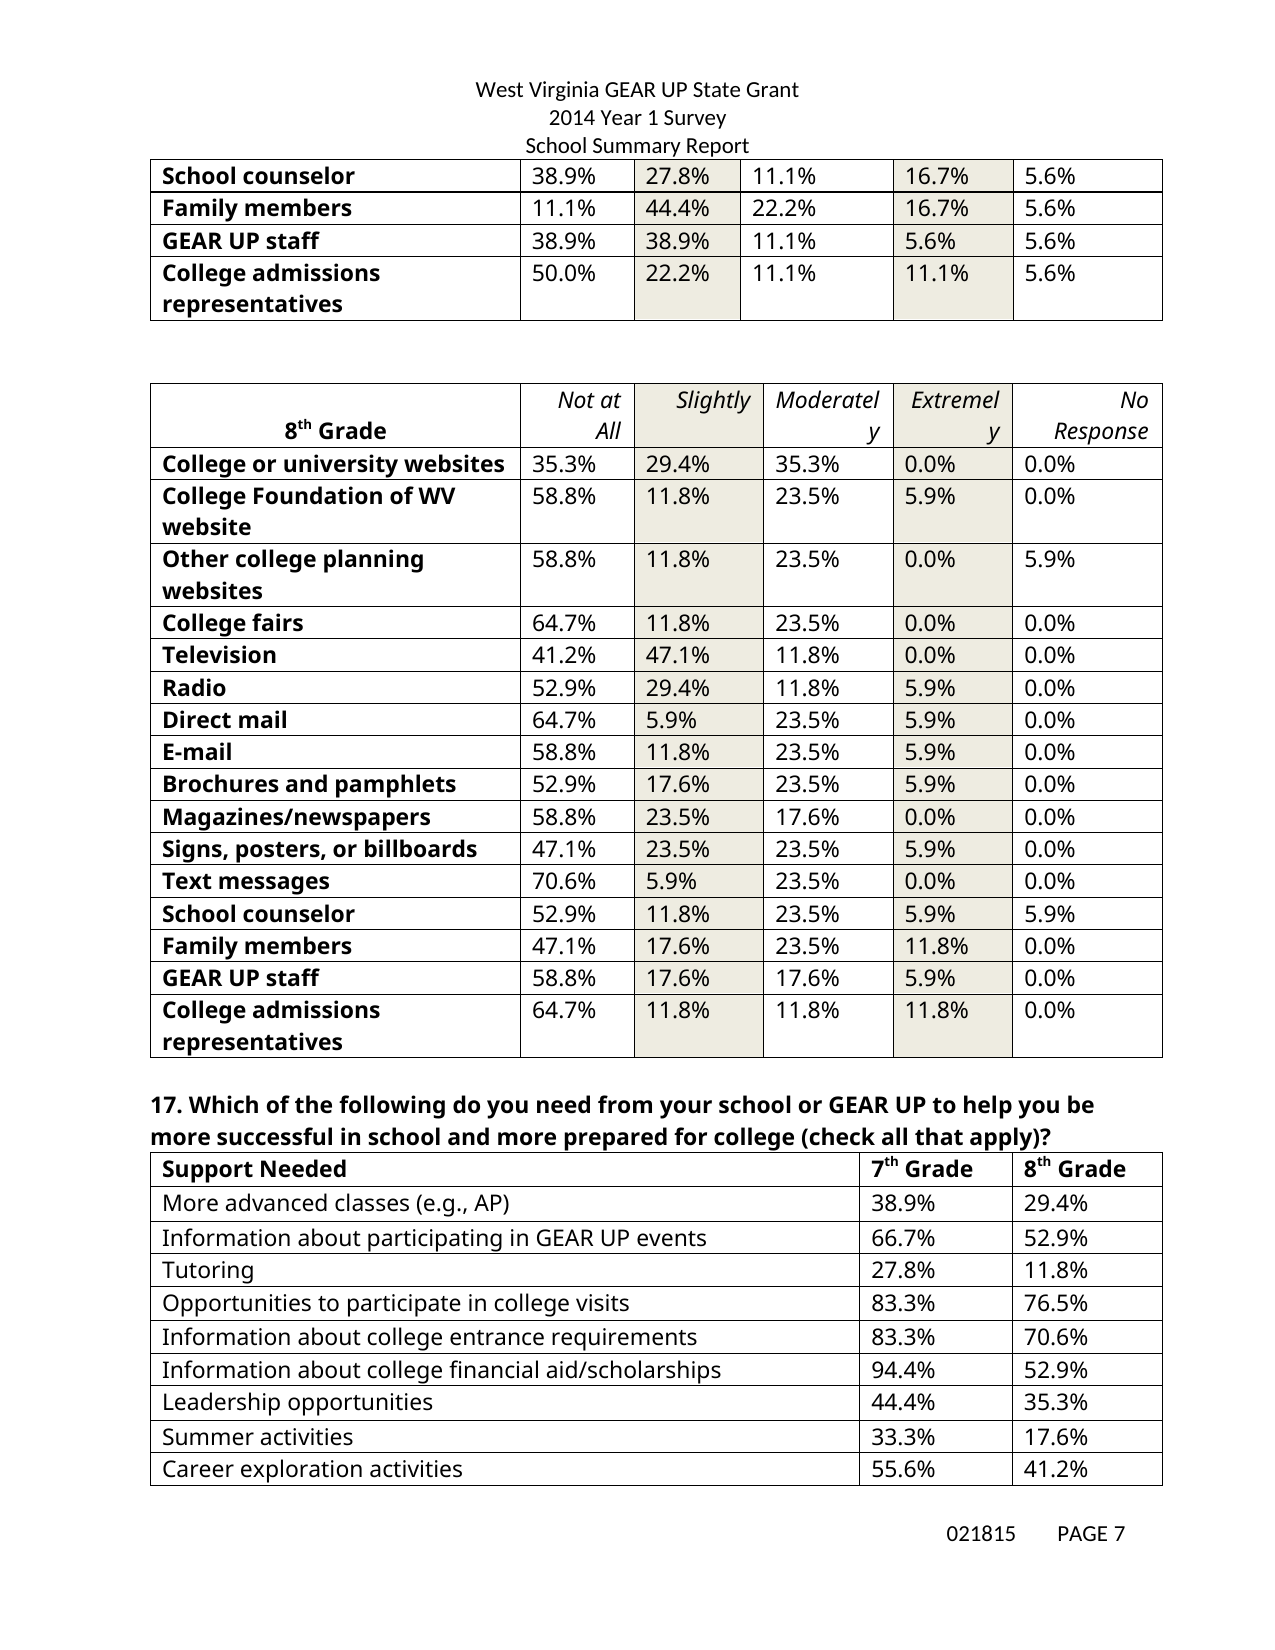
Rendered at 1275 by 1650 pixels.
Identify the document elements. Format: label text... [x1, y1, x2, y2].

table_cell 23.5% [764, 865, 893, 897]
table_cell 23.5% [764, 930, 893, 961]
table_cell Other college planning websites [151, 544, 520, 606]
table_cell 5.9% [1013, 898, 1162, 929]
table_cell School counselor [151, 160, 520, 191]
table_cell 11.1% [741, 160, 893, 191]
table_cell Signs, posters, or billboards [151, 833, 520, 864]
table_cell 23.5% [764, 898, 893, 929]
table_cell 44.4% [860, 1386, 1012, 1419]
table_cell 0.0% [1013, 639, 1162, 671]
table_cell 5.9% [894, 480, 1012, 542]
table_cell 38.9% [635, 225, 740, 256]
table_cell Television [151, 639, 520, 671]
table_cell 11.8% [894, 930, 1012, 961]
table_cell 35.3% [764, 448, 893, 479]
table_cell 64.7% [521, 607, 634, 638]
table_cell 0.0% [1013, 736, 1162, 767]
table_cell 33.3% [860, 1421, 1012, 1452]
table_cell 0.0% [1013, 995, 1162, 1057]
table_cell 50.0% [521, 257, 634, 319]
table_cell 41.2% [1013, 1453, 1162, 1485]
table_cell 23.5% [635, 833, 763, 864]
table_cell 23.5% [635, 801, 763, 832]
table_cell 76.5% [1013, 1287, 1162, 1320]
table_cell 0.0% [1013, 704, 1162, 735]
table_cell Summer activities [151, 1421, 859, 1452]
table_cell Direct mail [151, 704, 520, 735]
table_cell Leadership opportunities [151, 1386, 859, 1419]
table_cell Radio [151, 672, 520, 703]
table_cell 5.9% [1013, 544, 1162, 606]
table_cell 0.0% [1013, 801, 1162, 832]
table_cell 83.3% [860, 1321, 1012, 1353]
table_cell 0.0% [1013, 448, 1162, 479]
table_cell 58.8% [521, 480, 634, 542]
table_cell 52.9% [1013, 1354, 1162, 1385]
table_cell 83.3% [860, 1287, 1012, 1320]
table_cell 0.0% [894, 448, 1012, 479]
table_cell 11.8% [764, 995, 893, 1057]
table_cell 5.6% [1014, 257, 1162, 319]
table_cell 5.9% [635, 865, 763, 897]
table_cell Career exploration activities [151, 1453, 859, 1485]
table_cell 5.6% [1014, 160, 1162, 191]
table_cell 11.8% [1013, 1254, 1162, 1286]
table_cell More advanced classes (e.g., AP) [151, 1187, 859, 1221]
table_cell 23.5% [764, 607, 893, 638]
table_cell Magazines/newspapers [151, 801, 520, 832]
table_cell 47.1% [521, 930, 634, 961]
table_cell 17.6% [635, 962, 763, 993]
table_header Slightly [635, 384, 763, 447]
table_cell GEAR UP staff [151, 225, 520, 256]
table_cell 70.6% [1013, 1321, 1162, 1353]
table_cell 22.2% [741, 193, 893, 224]
table_cell 0.0% [1013, 930, 1162, 961]
table_cell 11.8% [635, 607, 763, 638]
table_cell 47.1% [635, 639, 763, 671]
table_cell 11.8% [764, 672, 893, 703]
table_cell College fairs [151, 607, 520, 638]
table_cell College Foundation of WV website [151, 480, 520, 542]
table_cell 11.8% [635, 995, 763, 1057]
table_cell 0.0% [1013, 769, 1162, 800]
table_cell 0.0% [1013, 480, 1162, 542]
table_cell 11.1% [894, 257, 1013, 319]
table_cell 0.0% [1013, 607, 1162, 638]
table_cell 27.8% [860, 1254, 1012, 1286]
table_cell 5.9% [894, 769, 1012, 800]
table_cell 58.8% [521, 962, 634, 993]
table_cell School counselor [151, 898, 520, 929]
table_cell 23.5% [764, 769, 893, 800]
table_cell 5.6% [894, 225, 1013, 256]
table_cell 0.0% [894, 639, 1012, 671]
table_cell Information about participating in GEAR UP events [151, 1222, 859, 1253]
table_cell Opportunities to participate in college visits [151, 1287, 859, 1320]
table_cell 64.7% [521, 995, 634, 1057]
table_cell 11.8% [635, 736, 763, 767]
table_cell 5.9% [894, 833, 1012, 864]
table_cell 17.6% [635, 930, 763, 961]
table_cell 5.9% [894, 962, 1012, 993]
table_cell 94.4% [860, 1354, 1012, 1385]
table_cell 5.9% [894, 704, 1012, 735]
table_cell 16.7% [894, 193, 1013, 224]
table_cell 38.9% [860, 1187, 1012, 1221]
table_cell 55.6% [860, 1453, 1012, 1485]
text 17. Which of the following do you need from your school or GEAR UP to help you be more successful in school and more prepared for college (check all that apply)? [150, 1089, 1125, 1152]
table_cell 58.8% [521, 544, 634, 606]
table_cell 44.4% [635, 193, 740, 224]
table_cell 11.8% [635, 480, 763, 542]
table_cell Family members [151, 193, 520, 224]
table_cell 29.4% [635, 672, 763, 703]
table_cell 58.8% [521, 736, 634, 767]
table_cell 64.7% [521, 704, 634, 735]
table_cell 22.2% [635, 257, 740, 319]
table_cell 23.5% [764, 704, 893, 735]
table_cell Brochures and pamphlets [151, 769, 520, 800]
table_cell 5.9% [635, 704, 763, 735]
table_cell 0.0% [894, 865, 1012, 897]
table_cell 0.0% [894, 607, 1012, 638]
table_header Extremely [894, 384, 1012, 447]
table_header 8th Grade [1013, 1153, 1162, 1186]
table_cell 0.0% [1013, 962, 1162, 993]
table_cell 41.2% [521, 639, 634, 671]
table_cell 52.9% [521, 769, 634, 800]
table_cell 5.6% [1014, 193, 1162, 224]
table_cell 52.9% [521, 672, 634, 703]
table_cell 35.3% [1013, 1386, 1162, 1419]
table_cell 0.0% [1013, 833, 1162, 864]
table_cell 52.9% [1013, 1222, 1162, 1253]
table_cell 0.0% [894, 801, 1012, 832]
table_cell Information about college entrance requirements [151, 1321, 859, 1353]
table_cell College admissions representatives [151, 995, 520, 1057]
table_cell 11.8% [635, 898, 763, 929]
table_cell Tutoring [151, 1254, 859, 1286]
table_cell 47.1% [521, 833, 634, 864]
table_cell 66.7% [860, 1222, 1012, 1253]
table_cell 11.8% [635, 544, 763, 606]
table_cell 52.9% [521, 898, 634, 929]
table_cell 11.1% [741, 257, 893, 319]
table_cell 17.6% [635, 769, 763, 800]
table_cell 0.0% [894, 544, 1012, 606]
table_cell Text messages [151, 865, 520, 897]
table_cell 11.1% [741, 225, 893, 256]
table_cell 23.5% [764, 736, 893, 767]
table_cell 5.6% [1014, 225, 1162, 256]
table_cell 5.9% [894, 898, 1012, 929]
table_cell College admissions representatives [151, 257, 520, 319]
table_cell 16.7% [894, 160, 1013, 191]
table_header 7th Grade [860, 1153, 1012, 1186]
table_cell 11.1% [521, 193, 634, 224]
table_cell 0.0% [1013, 672, 1162, 703]
table_cell 17.6% [764, 801, 893, 832]
table_cell Family members [151, 930, 520, 961]
table_cell 5.9% [894, 736, 1012, 767]
table_cell 0.0% [1013, 865, 1162, 897]
table_cell 29.4% [1013, 1187, 1162, 1221]
table_cell 38.9% [521, 160, 634, 191]
table_header Not at All [521, 384, 634, 447]
table_cell E-mail [151, 736, 520, 767]
table_cell 23.5% [764, 544, 893, 606]
table_cell 23.5% [764, 833, 893, 864]
table_cell 23.5% [764, 480, 893, 542]
table_header 8th Grade [151, 384, 520, 447]
table_cell 11.8% [764, 639, 893, 671]
table_header Moderately [764, 384, 893, 447]
table_cell 17.6% [764, 962, 893, 993]
table_cell GEAR UP staff [151, 962, 520, 993]
table_header No Response [1013, 384, 1162, 447]
table_cell 38.9% [521, 225, 634, 256]
table_cell College or university websites [151, 448, 520, 479]
table_cell 17.6% [1013, 1421, 1162, 1452]
table_cell 35.3% [521, 448, 634, 479]
table_cell Information about college financial aid/scholarships [151, 1354, 859, 1385]
table_cell 70.6% [521, 865, 634, 897]
table_cell 29.4% [635, 448, 763, 479]
table_cell 11.8% [894, 995, 1012, 1057]
table_cell 5.9% [894, 672, 1012, 703]
table_cell 58.8% [521, 801, 634, 832]
table_header Support Needed [151, 1153, 859, 1186]
table_cell 27.8% [635, 160, 740, 191]
